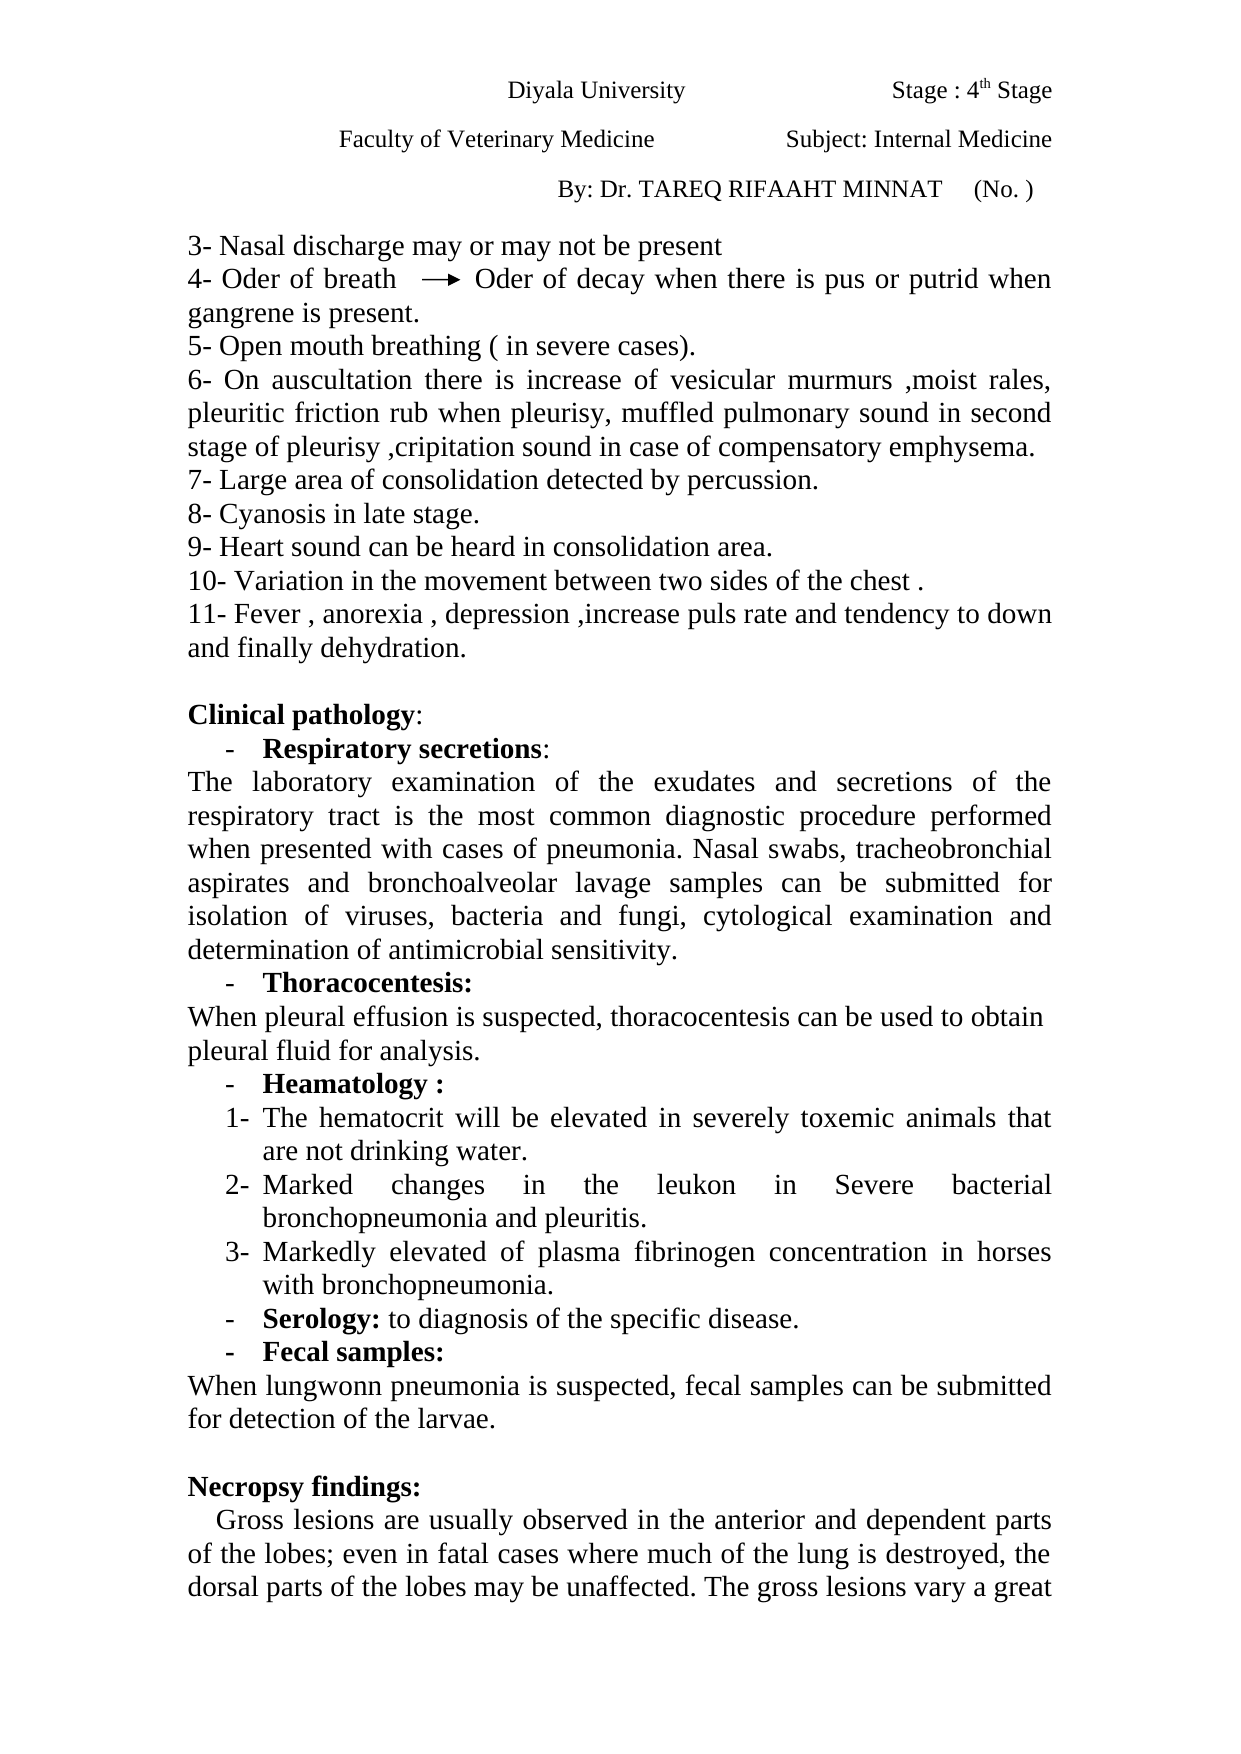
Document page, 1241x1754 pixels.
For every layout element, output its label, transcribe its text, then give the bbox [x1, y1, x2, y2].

list The hematocrit will be elevated in severely toxemic animals that are not drinking water. [225, 1100, 1053, 1167]
text Clinical pathology: [187, 697, 1053, 731]
text 5- Open mouth breathing ( in severe cases). [187, 328, 1053, 362]
text 10- Variation in the movement between two sides of the chest . [187, 563, 1053, 597]
list Fecal samples: [225, 1334, 1053, 1368]
text 8- Cyanosis in late stage. [187, 496, 1053, 529]
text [187, 1502, 1053, 1603]
text 11- Fever , anorexia , depression ,increase puls rate and tendency to down and finally dehydration. [187, 597, 1053, 664]
text 3- Nasal discharge may or may not be present [187, 228, 1053, 261]
list Serology: to diagnosis of the specific disease. [225, 1301, 1053, 1334]
list Respiratory secretions: [225, 731, 1053, 764]
list Marked changes in the leukon in Severe bacterial bronchopneumonia and pleuritis. [225, 1167, 1053, 1234]
list Thoracocentesis: [225, 966, 1053, 999]
text When lungwonn pneumonia is suspected, fecal samples can be submitted for detection of the larvae. [187, 1368, 1053, 1435]
text 9- Heart sound can be heard in consolidation area. [187, 529, 1053, 563]
list Markedly elevated of plasma fibrinogen concentration in horses with bronchopneumonia. [225, 1234, 1053, 1301]
list Heamatology : [225, 1066, 1053, 1100]
text 4- Oder of breath Oder of decay when there is pus or putrid when gangrene is present. [187, 261, 1053, 328]
text Necropsy findings: [187, 1469, 1053, 1502]
text When pleural effusion is suspected, thoracocentesis can be used to obtain pleural fluid for analysis. [187, 999, 1053, 1066]
text 6- On auscultation there is increase of vesicular murmurs ,moist rales, pleuritic friction rub when pleurisy, muffled pulmonary sound in second stage of pleurisy ,cripitation sound in case of compensatory emphysema. [187, 362, 1053, 462]
text 7- Large area of consolidation detected by percussion. [187, 462, 1053, 496]
text The laboratory examination of the exudates and secretions of the respiratory tract is the most common diagnostic procedure performed when presented with cases of pneumonia. Nasal swabs, tracheobronchial aspirates and bronchoalveolar lavage samples can be submitted for isolation of viruses, bacteria and fungi, cytological examination and determination of antimicrobial sensitivity. [187, 764, 1053, 966]
